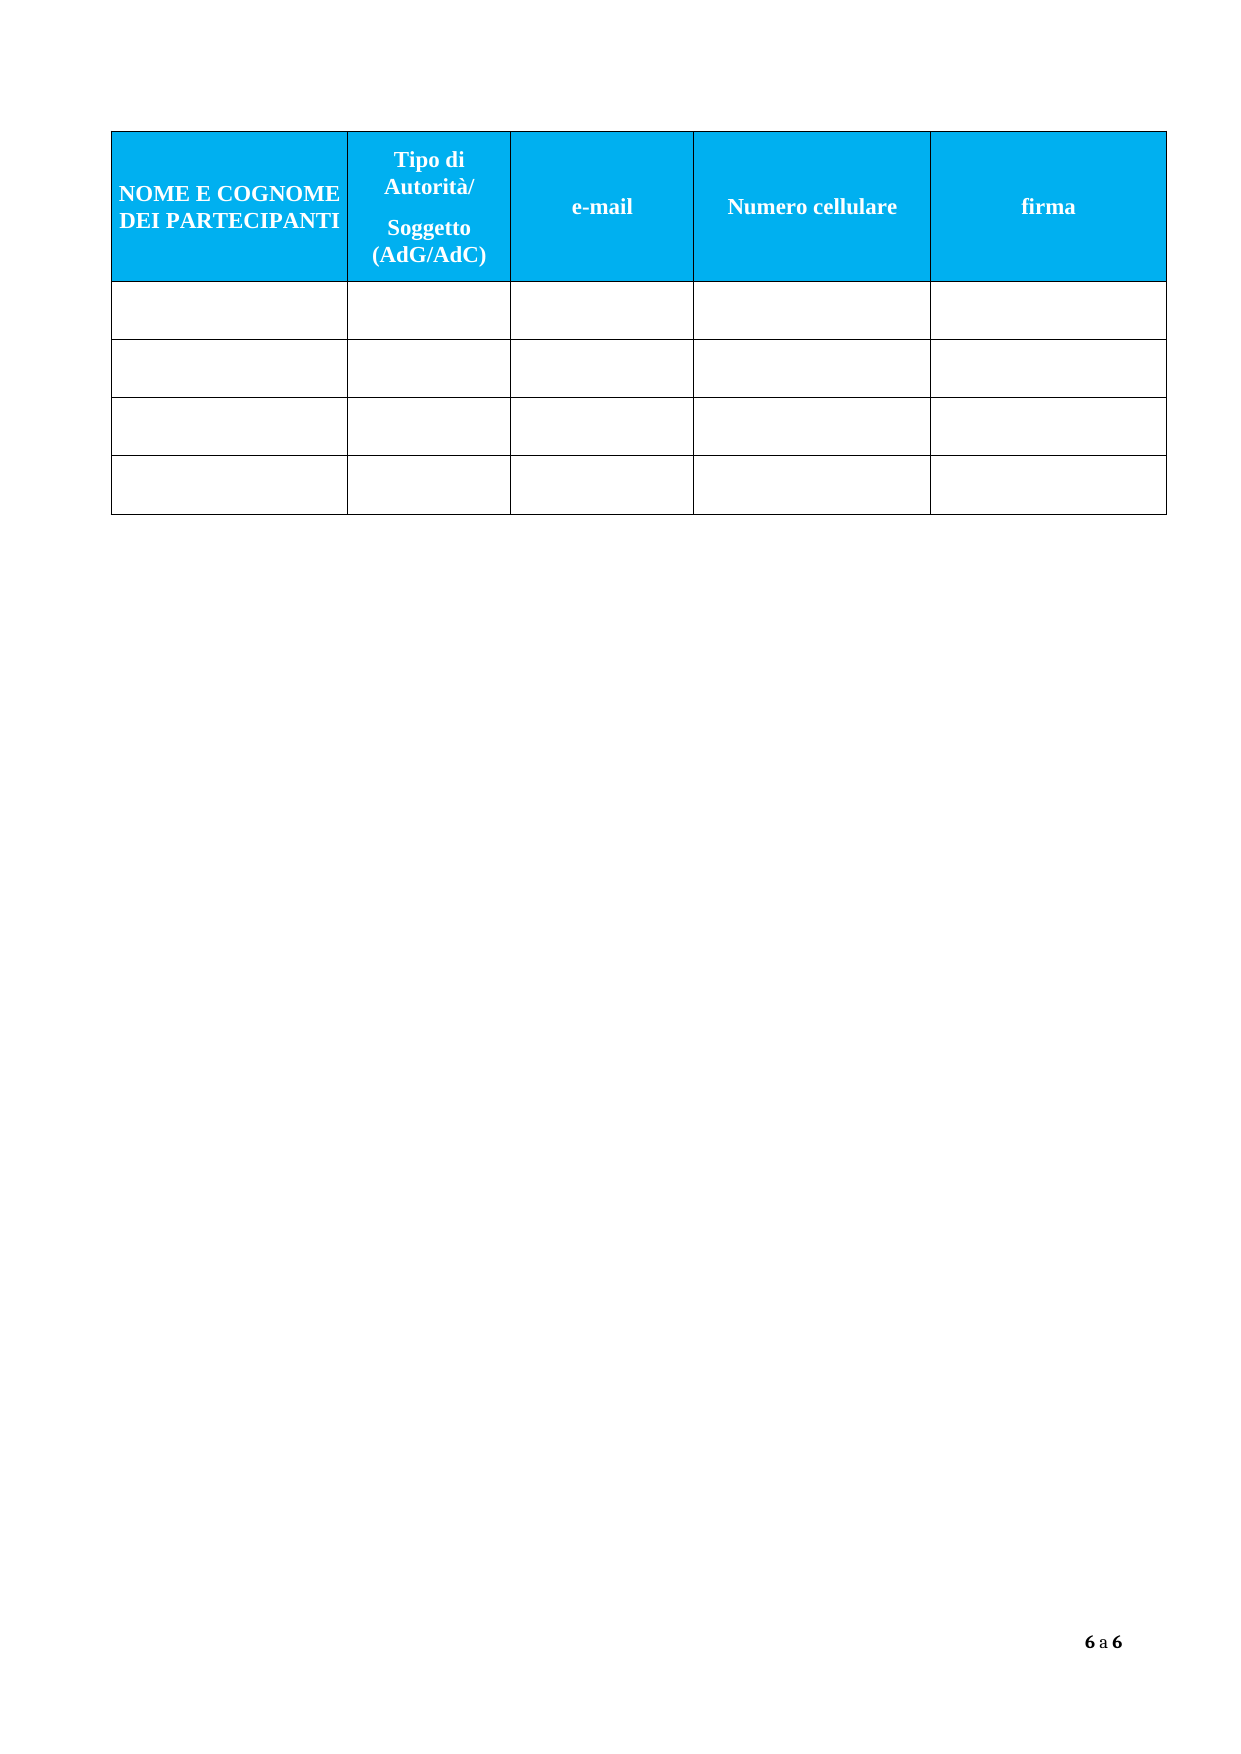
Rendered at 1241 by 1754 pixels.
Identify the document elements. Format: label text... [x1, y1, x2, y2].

table_cell [112, 282, 347, 339]
table_cell [511, 398, 693, 455]
table_cell [511, 282, 693, 339]
table_header Tipo di Autorità/ Soggetto (AdG/AdC) [348, 132, 510, 281]
table_cell [511, 340, 693, 397]
table_cell [931, 456, 1166, 513]
table_cell [348, 456, 510, 513]
table_cell [348, 282, 510, 339]
table_header NOME E COGNOME DEI PARTECIPANTI [112, 132, 347, 281]
table_cell [931, 398, 1166, 455]
table_cell [694, 398, 930, 455]
table_cell [694, 456, 930, 513]
table_header e-mail [511, 132, 693, 281]
table_cell [112, 456, 347, 513]
table_cell [112, 398, 347, 455]
table_header firma [931, 132, 1166, 281]
table_header Numero cellulare [694, 132, 930, 281]
table_cell [694, 282, 930, 339]
table_cell [112, 340, 347, 397]
table_cell [348, 340, 510, 397]
table_cell [511, 456, 693, 513]
table_cell [931, 340, 1166, 397]
table_cell [694, 340, 930, 397]
table_cell [931, 282, 1166, 339]
table_cell [348, 398, 510, 455]
